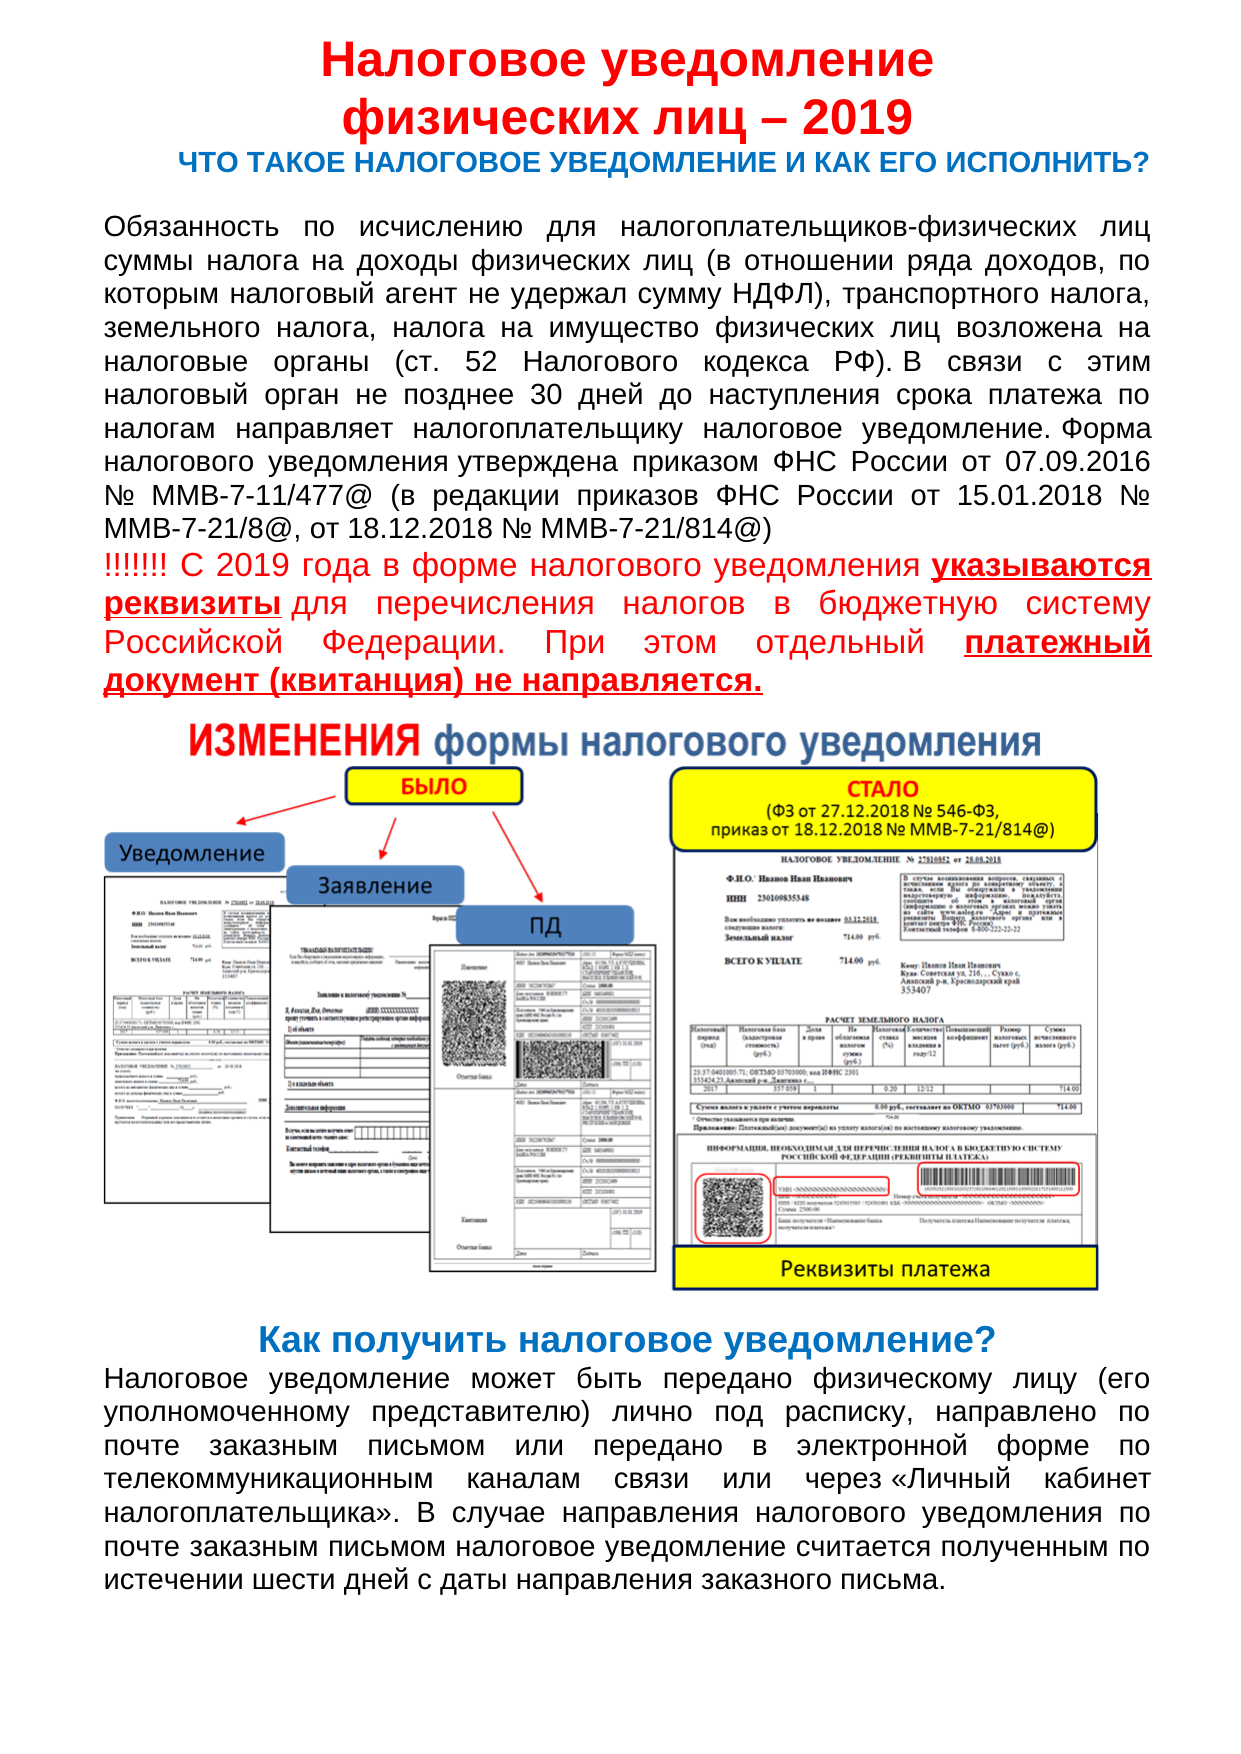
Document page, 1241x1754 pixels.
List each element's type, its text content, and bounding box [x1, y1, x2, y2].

text Как получить налоговое уведомление? [103, 1318, 1152, 1361]
text Налоговое уведомление может быть передано физическому лицу (его уполномоченному представителю) лично под расписку, направлено по почте заказным письмом или передано в электронной форме по телекоммуникационным каналам связи или через «Личный кабинет налогоплательщика». В случае направления налогового уведомления по почте заказным письмом налоговое уведомление считается полученным по истечении шести дней с даты направления заказного письма. [103, 1361, 1152, 1596]
text физических лиц – 2019 [103, 87, 1152, 144]
text Налоговое уведомление [103, 29, 1152, 87]
text ЧТО ТАКОЕ НАЛОГОВОЕ УВЕДОМЛЕНИЕ И КАК ЕГО ИСПОЛНИТЬ? [103, 144, 1152, 178]
text !!!!!!! С 2019 года в форме налогового уведомления указываются реквизиты для перечисления налогов в бюджетную систему Российской Федерации. При этом отдельный платежный документ (квитанция) не направляется. [103, 545, 1152, 698]
text Обязанность по исчислению для налогоплательщиков-физических лиц суммы налога на доходы физических лиц (в отношении ряда доходов, по которым налоговый агент не удержал сумму НДФЛ), транспортного налога, земельного налога, налога на имущество физических лиц возложена на налоговые органы (ст. 52 Налогового кодекса РФ). В связи с этим налоговый орган не позднее 30 дней до наступления срока платежа по налогам направляет налогоплательщику налоговое уведомление. Форма налогового уведомления утверждена приказом ФНС России от 07.09.2016 № ММВ-7-11/477@ (в редакции приказов ФНС России от 15.01.2018 № ММВ-7-21/8@, от 18.12.2018 № ММВ-7-21/814@) [103, 209, 1152, 545]
picture [103, 698, 1099, 1299]
